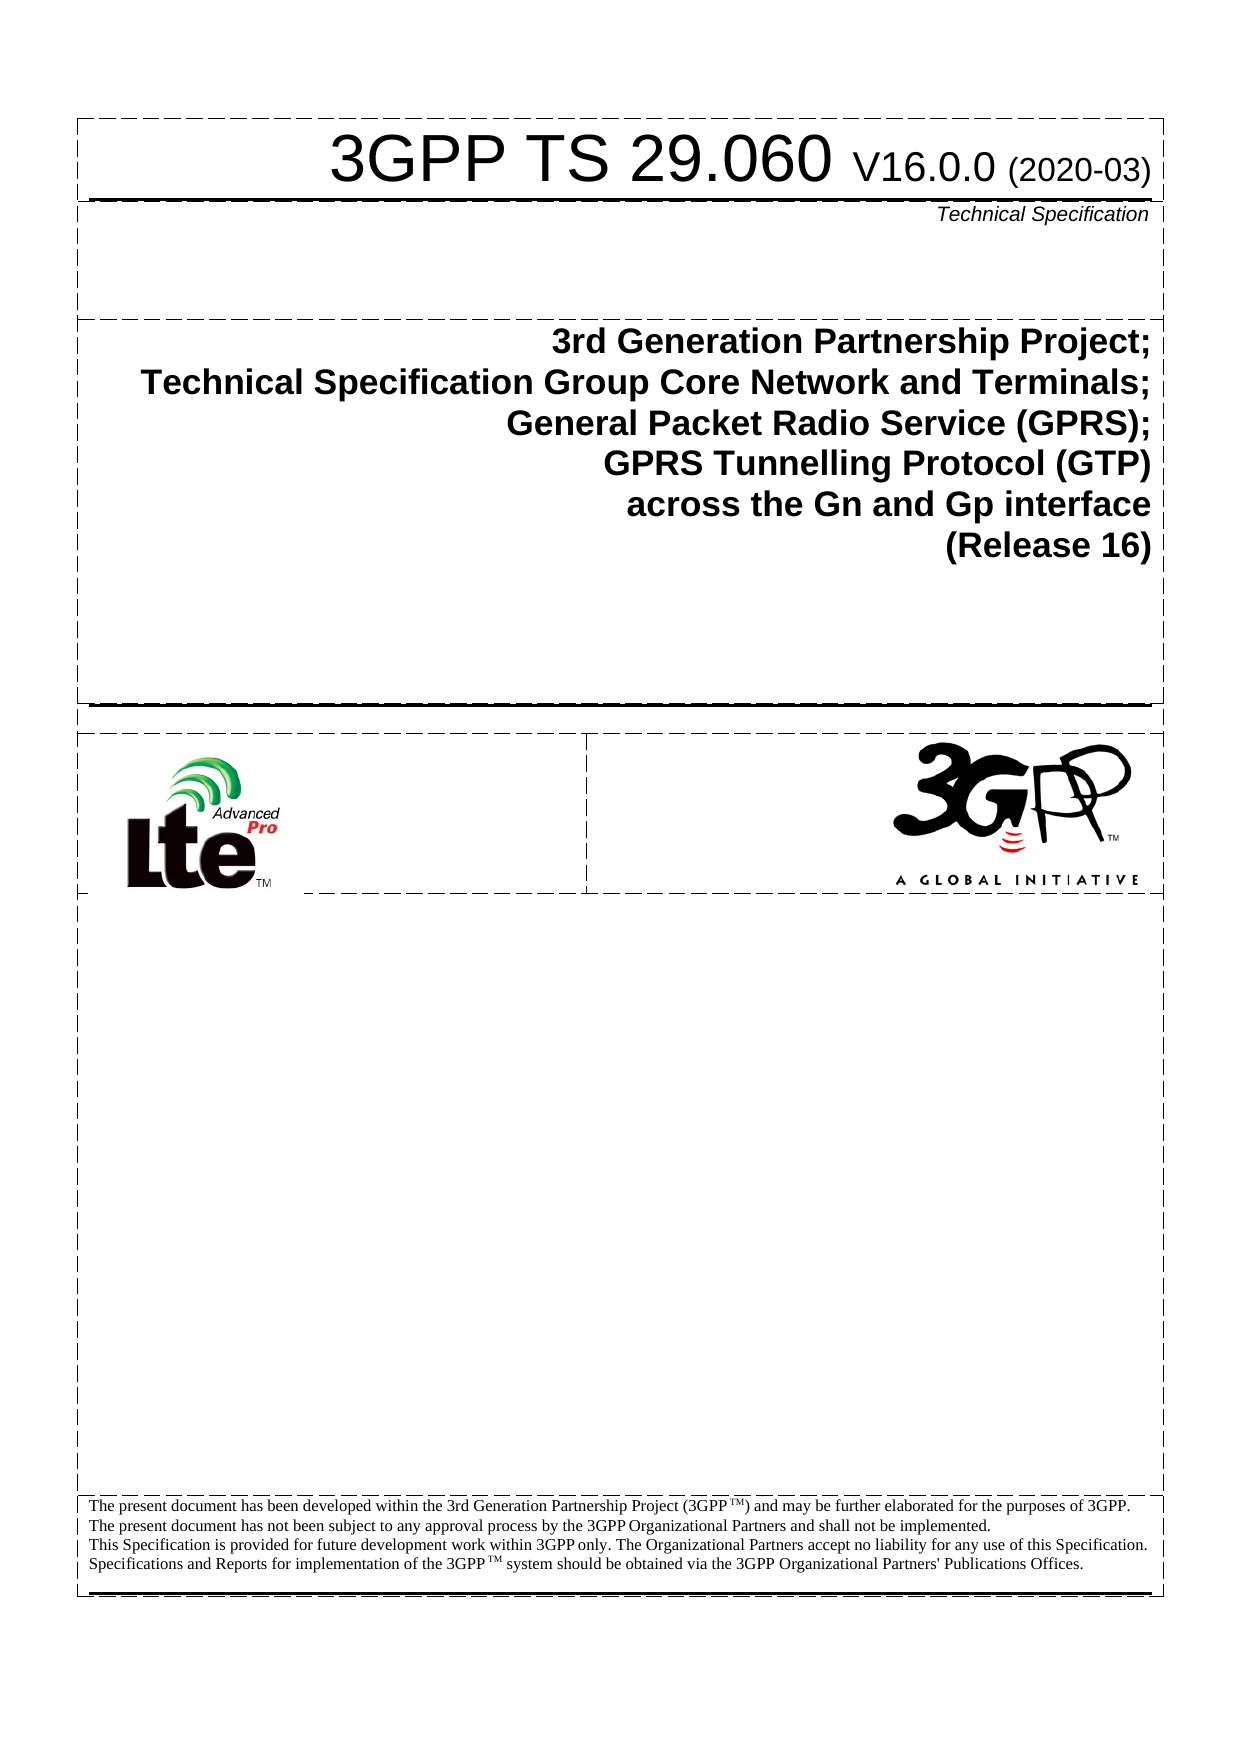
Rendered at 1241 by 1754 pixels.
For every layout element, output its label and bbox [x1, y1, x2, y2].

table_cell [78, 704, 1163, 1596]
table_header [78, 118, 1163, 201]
picture [885, 734, 1152, 890]
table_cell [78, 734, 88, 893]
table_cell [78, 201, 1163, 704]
picture [88, 734, 304, 907]
